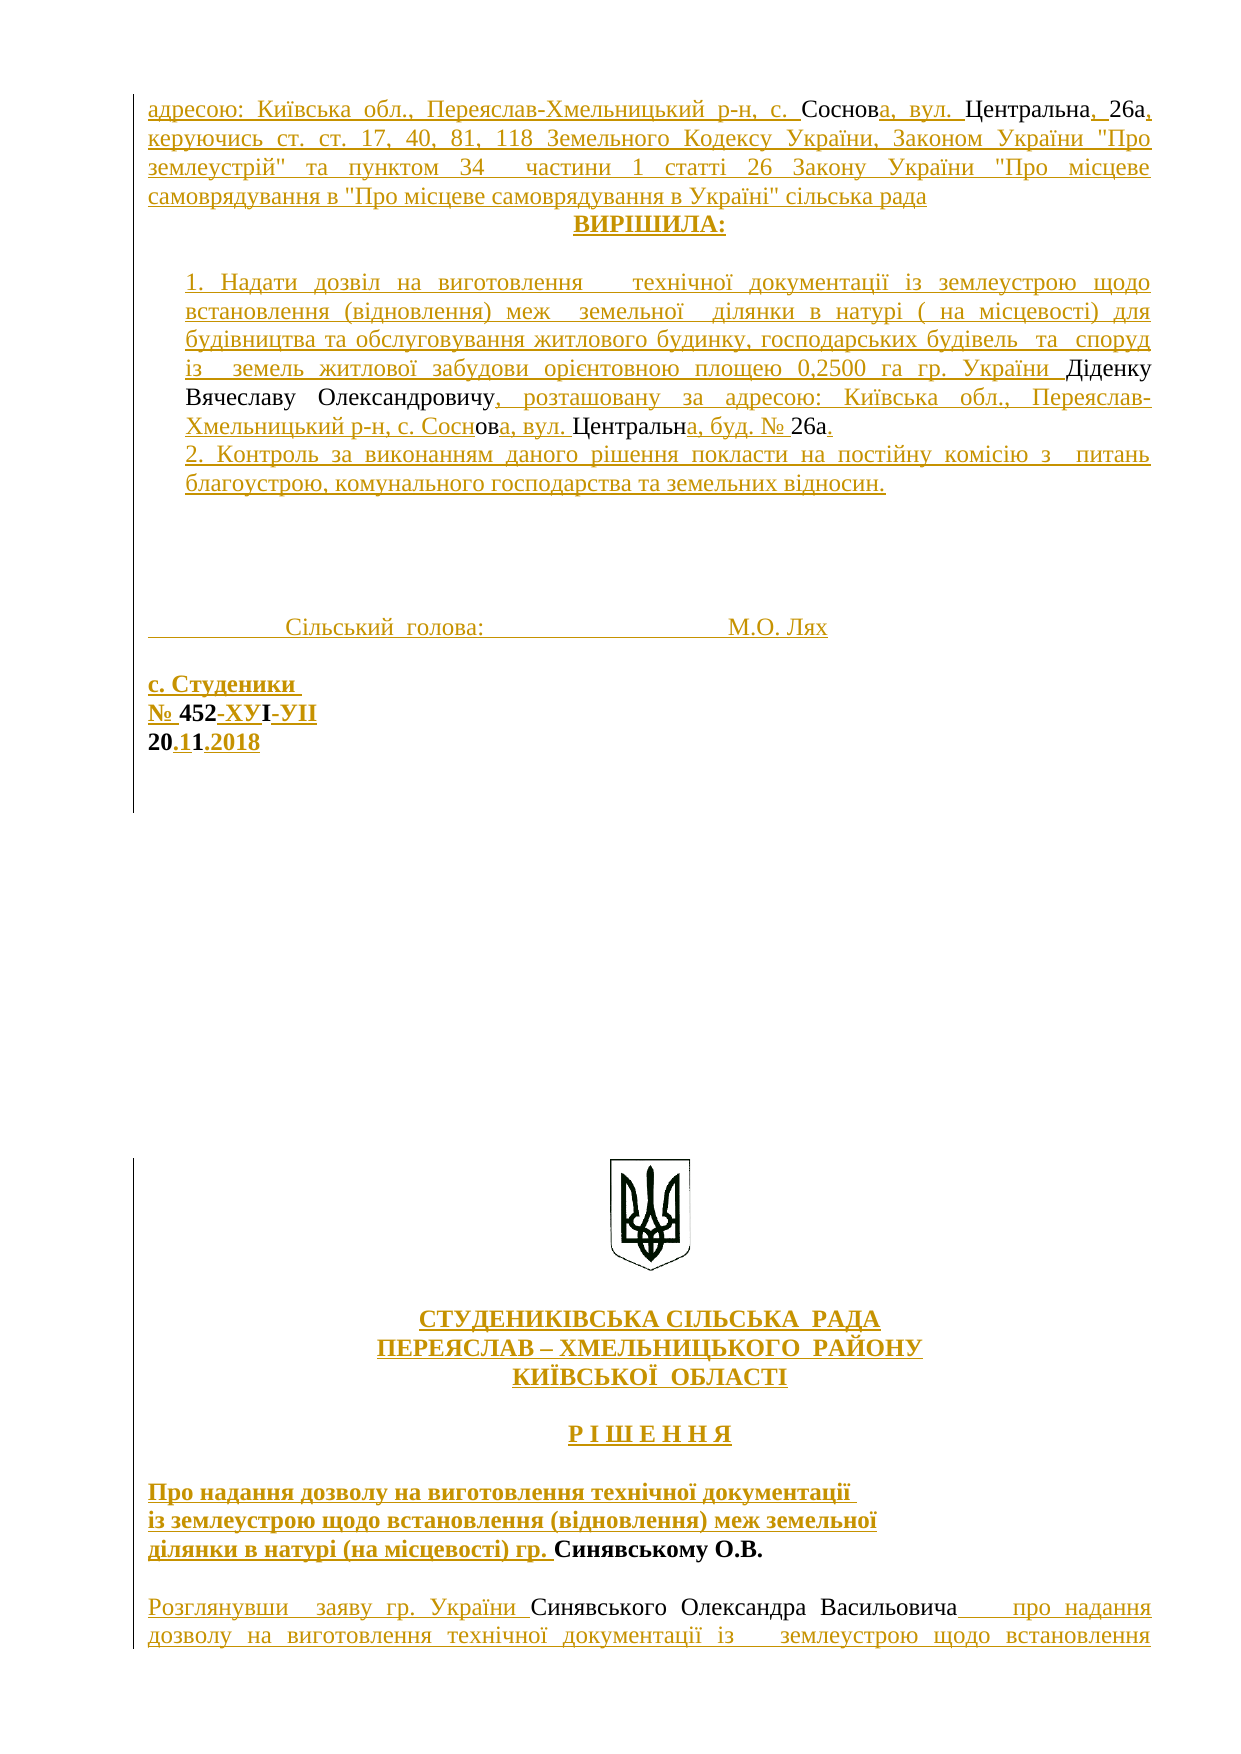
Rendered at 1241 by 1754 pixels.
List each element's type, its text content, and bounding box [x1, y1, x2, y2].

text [148, 1592, 1152, 1649]
text Синявському О.В. [148, 1534, 1152, 1563]
text 452І [148, 698, 1152, 727]
picture [609, 1158, 691, 1271]
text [148, 94, 1152, 148]
text 201 [148, 727, 1152, 756]
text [148, 150, 1152, 209]
text Діденку Вячеславу ОлександровичуовЦентральн26а [185, 267, 1152, 439]
